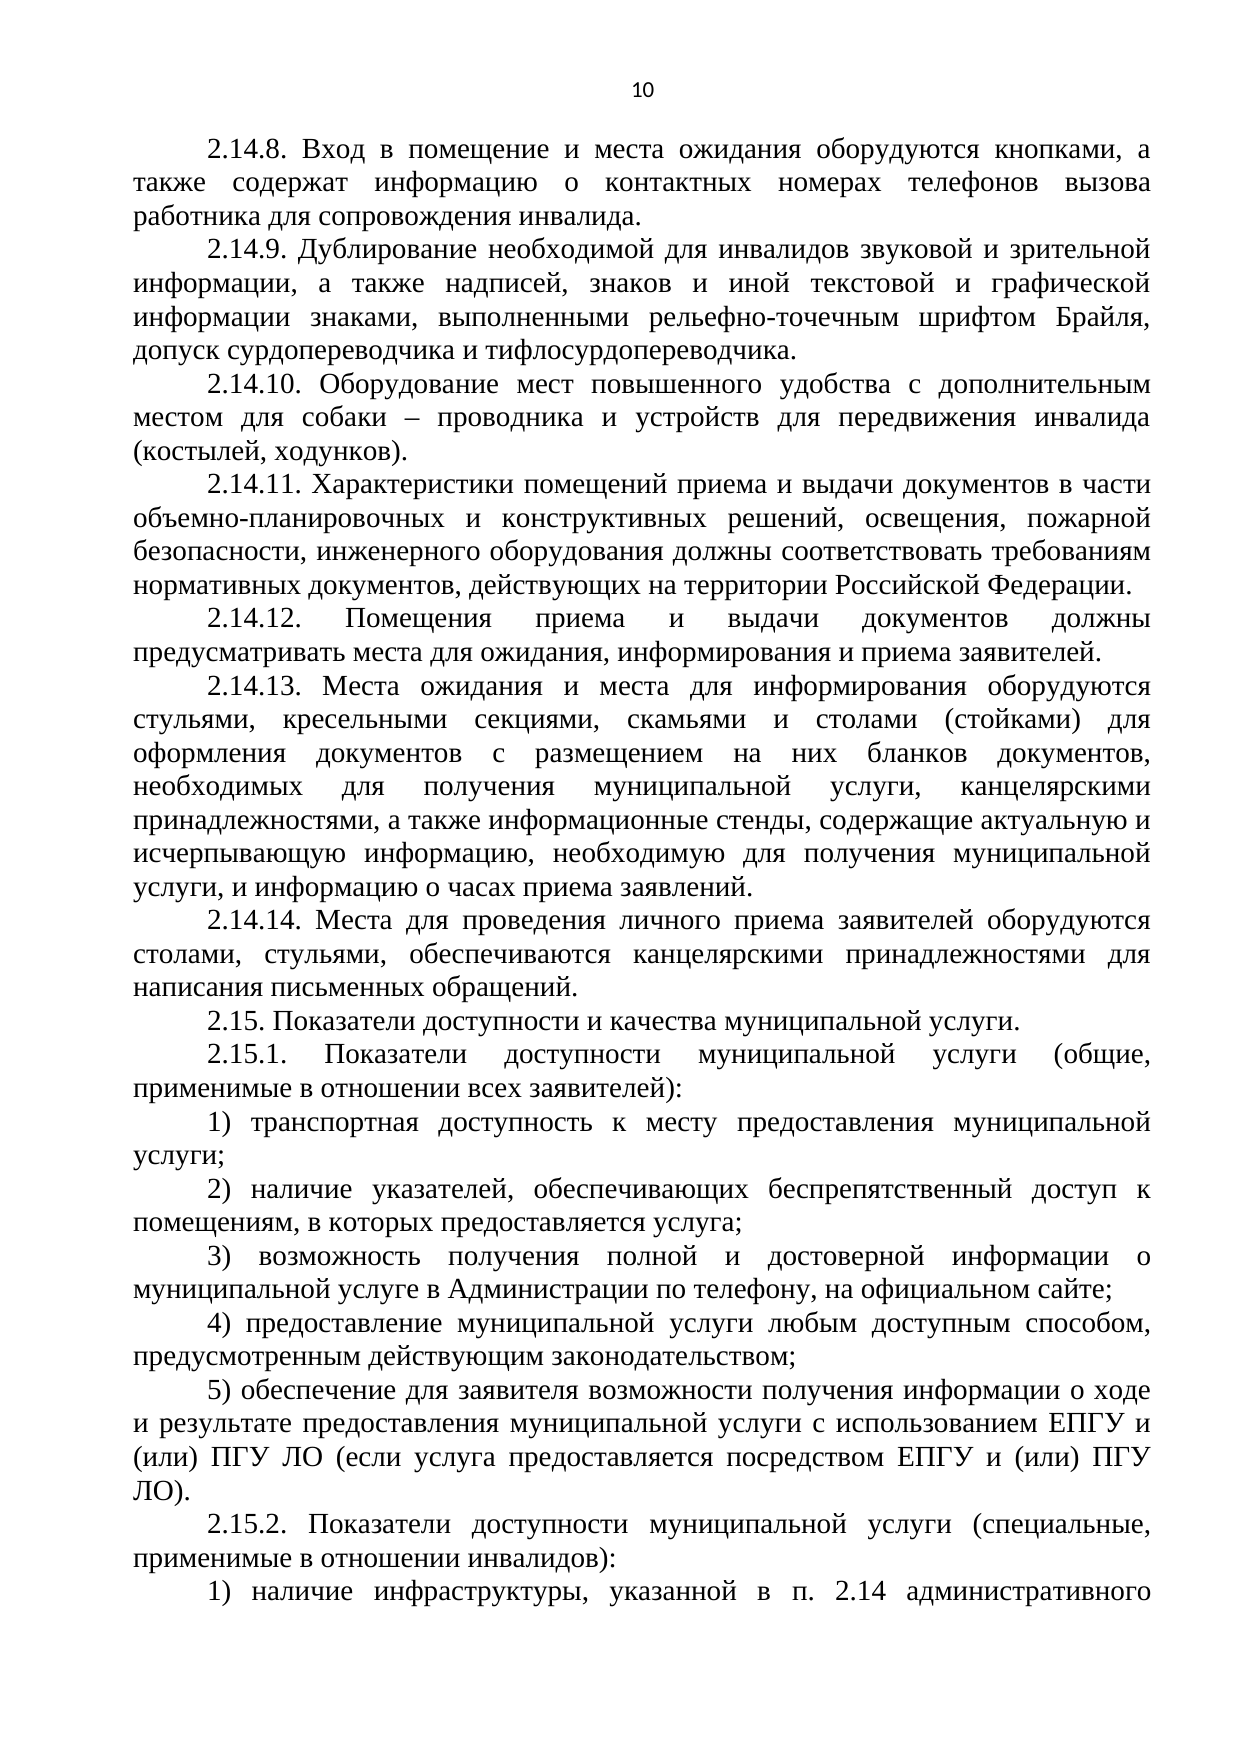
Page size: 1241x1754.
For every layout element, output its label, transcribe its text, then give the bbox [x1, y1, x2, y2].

text 2.14.14. Места для проведения личного приема заявителей оборудуются столами, стульями, обеспечиваются канцелярскими принадлежностями для написания письменных обращений. [133, 902, 1152, 1003]
text 4) предоставление муниципальной услуги любым доступным способом, предусмотренным действующим законодательством; [133, 1305, 1152, 1372]
text 2.14.10. Оборудование мест повышенного удобства с дополнительным местом для собаки – проводника и устройств для передвижения инвалида (костылей, ходунков). [133, 366, 1152, 466]
text 2) наличие указателей, обеспечивающих беспрепятственный доступ к помещениям, в которых предоставляется услуга; [133, 1171, 1152, 1238]
text 3) возможность получения полной и достоверной информации о муниципальной услуге в Администрации по телефону, на официальном сайте; [133, 1238, 1152, 1305]
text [133, 1573, 1152, 1607]
text 2.15.1. Показатели доступности муниципальной услуги (общие, применимые в отношении всех заявителей): [133, 1037, 1152, 1104]
text 1) транспортная доступность к месту предоставления муниципальной услуги; [133, 1104, 1152, 1171]
text 2.15.2. Показатели доступности муниципальной услуги (специальные, применимые в отношении инвалидов): [133, 1506, 1152, 1573]
text 2.14.13. Места ожидания и места для информирования оборудуются стульями, кресельными секциями, скамьями и столами (стойками) для оформления документов с размещением на них бланков документов, необходимых для получения муниципальной услуги, канцелярскими принадлежностями, а также информационные стенды, содержащие актуальную и исчерпывающую информацию, необходимую для получения муниципальной услуги, и информацию о часах приема заявлений. [133, 668, 1152, 902]
text 2.14.12. Помещения приема и выдачи документов должны предусматривать места для ожидания, информирования и приема заявителей. [133, 601, 1152, 668]
text 2.14.8. Вход в помещение и места ожидания оборудуются кнопками, а также содержат информацию о контактных номерах телефонов вызова работника для сопровождения инвалида. [133, 131, 1152, 232]
text 2.14.9. Дублирование необходимой для инвалидов звуковой и зрительной информации, а также надписей, знаков и иной текстовой и графической информации знаками, выполненными рельефно-точечным шрифтом Брайля, допуск сурдопереводчика и тифлосурдопереводчика. [133, 232, 1152, 366]
text 2.15. Показатели доступности и качества муниципальной услуги. [133, 1003, 1152, 1037]
text 2.14.11. Характеристики помещений приема и выдачи документов в части объемно-планировочных и конструктивных решений, освещения, пожарной безопасности, инженерного оборудования должны соответствовать требованиям нормативных документов, действующих на территории Российской Федерации. [133, 466, 1152, 601]
text 5) обеспечение для заявителя возможности получения информации о ходе и результате предоставления муниципальной услуги с использованием ЕПГУ и (или) ПГУ ЛО (если услуга предоставляется посредством ЕПГУ и (или) ПГУ ЛО). [133, 1372, 1152, 1506]
